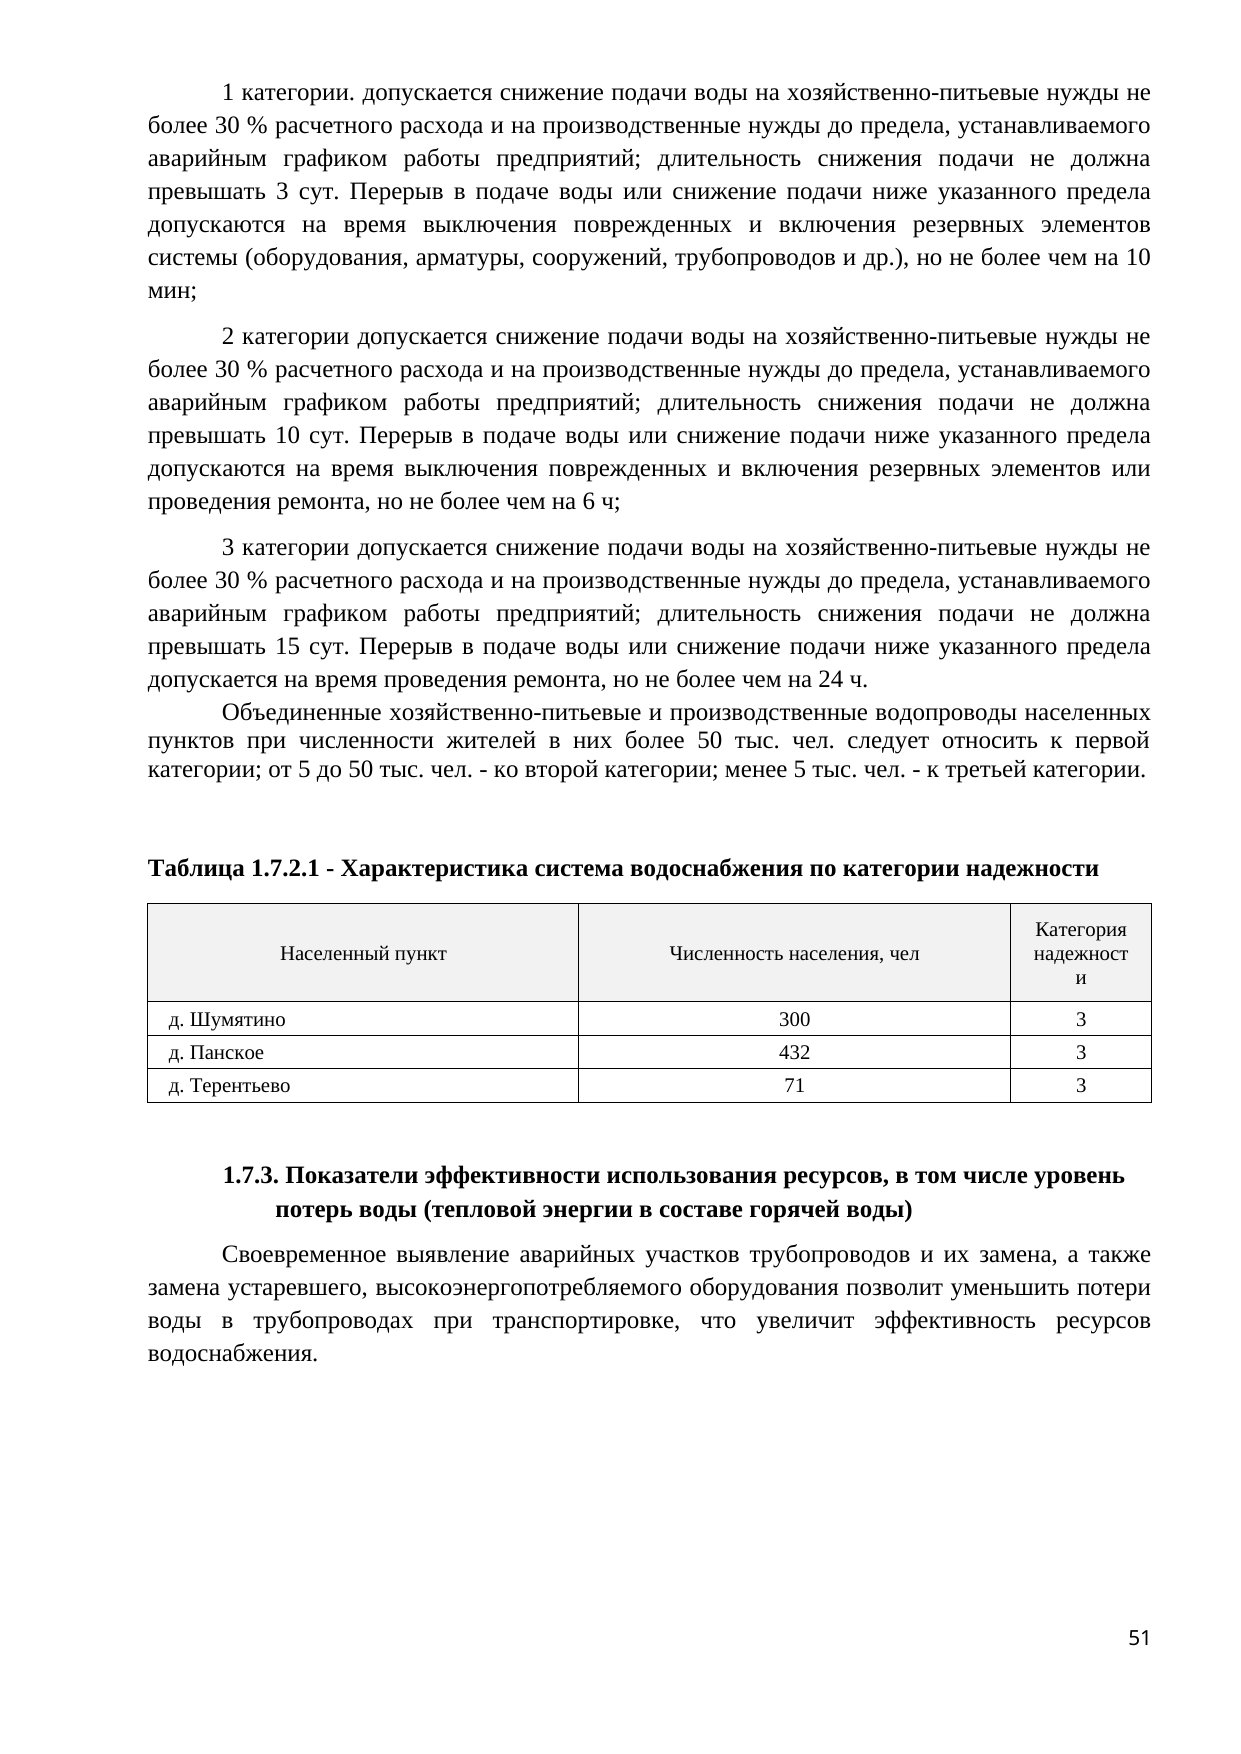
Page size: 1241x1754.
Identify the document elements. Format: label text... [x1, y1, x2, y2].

table_cell 300 [579, 1002, 1010, 1035]
text Своевременное выявление аварийных участков трубопроводов и их замена, а также замена устаревшего, высокоэнергопотребляемого оборудования позволит уменьшить потери воды в трубопроводах при транспортировке, что увеличит эффективность ресурсов водоснабжения. [148, 1239, 1152, 1367]
text Таблица 1.7.2.1 - Характеристика система водоснабжения по категории надежности [148, 853, 1152, 882]
text 3 категории допускается снижение подачи воды на хозяйственно-питьевые нужды не более 30 % расчетного расхода и на производственные нужды до предела, устанавливаемого аварийным графиком работы предприятий; длительность снижения подачи не должна превышать 15 сут. Перерыв в подаче воды или снижение подачи ниже указанного предела допускается на время проведения ремонта, но не более чем на 24 ч. [148, 532, 1152, 692]
table_cell 3 [1011, 1069, 1151, 1102]
table_header Населенный пункт [148, 904, 578, 1001]
table_cell 3 [1011, 1002, 1151, 1035]
list 1.7.3. Показатели эффективности использования ресурсов, в том числе уровень потерь воды (тепловой энергии в составе горячей воды) [223, 1161, 1152, 1222]
table_cell д. Панское [148, 1036, 578, 1068]
table_cell д. Терентьево [148, 1069, 578, 1102]
text 1 категории. допускается снижение подачи воды на хозяйственно-питьевые нужды не более 30 % расчетного расхода и на производственные нужды до предела, устанавливаемого аварийным графиком работы предприятий; длительность снижения подачи не должна превышать 3 сут. Перерыв в подаче воды или снижение подачи ниже указанного предела допускаются на время выключения поврежденных и включения резервных элементов системы (оборудования, арматуры, сооружений, трубопроводов и др.), но не более чем на 10 мин; [148, 77, 1152, 304]
table_cell 71 [579, 1069, 1010, 1102]
table_cell д. Шумятино [148, 1002, 578, 1035]
table_header Категория надежности [1011, 904, 1151, 1001]
text 2 категории допускается снижение подачи воды на хозяйственно-питьевые нужды не более 30 % расчетного расхода и на производственные нужды до предела, устанавливаемого аварийным графиком работы предприятий; длительность снижения подачи не должна превышать 10 сут. Перерыв в подаче воды или снижение подачи ниже указанного предела допускаются на время выключения поврежденных и включения резервных элементов или проведения ремонта, но не более чем на 6 ч; [148, 321, 1152, 515]
table_cell 3 [1011, 1036, 1151, 1068]
table_cell 432 [579, 1036, 1010, 1068]
table_header Численность населения, чел [579, 904, 1010, 1001]
text Объединенные хозяйственно-питьевые и производственные водопроводы населенных пунктов при численности жителей в них более 50 тыс. чел. следует относить к первой категории; от 5 до 50 тыс. чел. - ко второй категории; менее 5 тыс. чел. - к третьей категории. [148, 697, 1152, 783]
